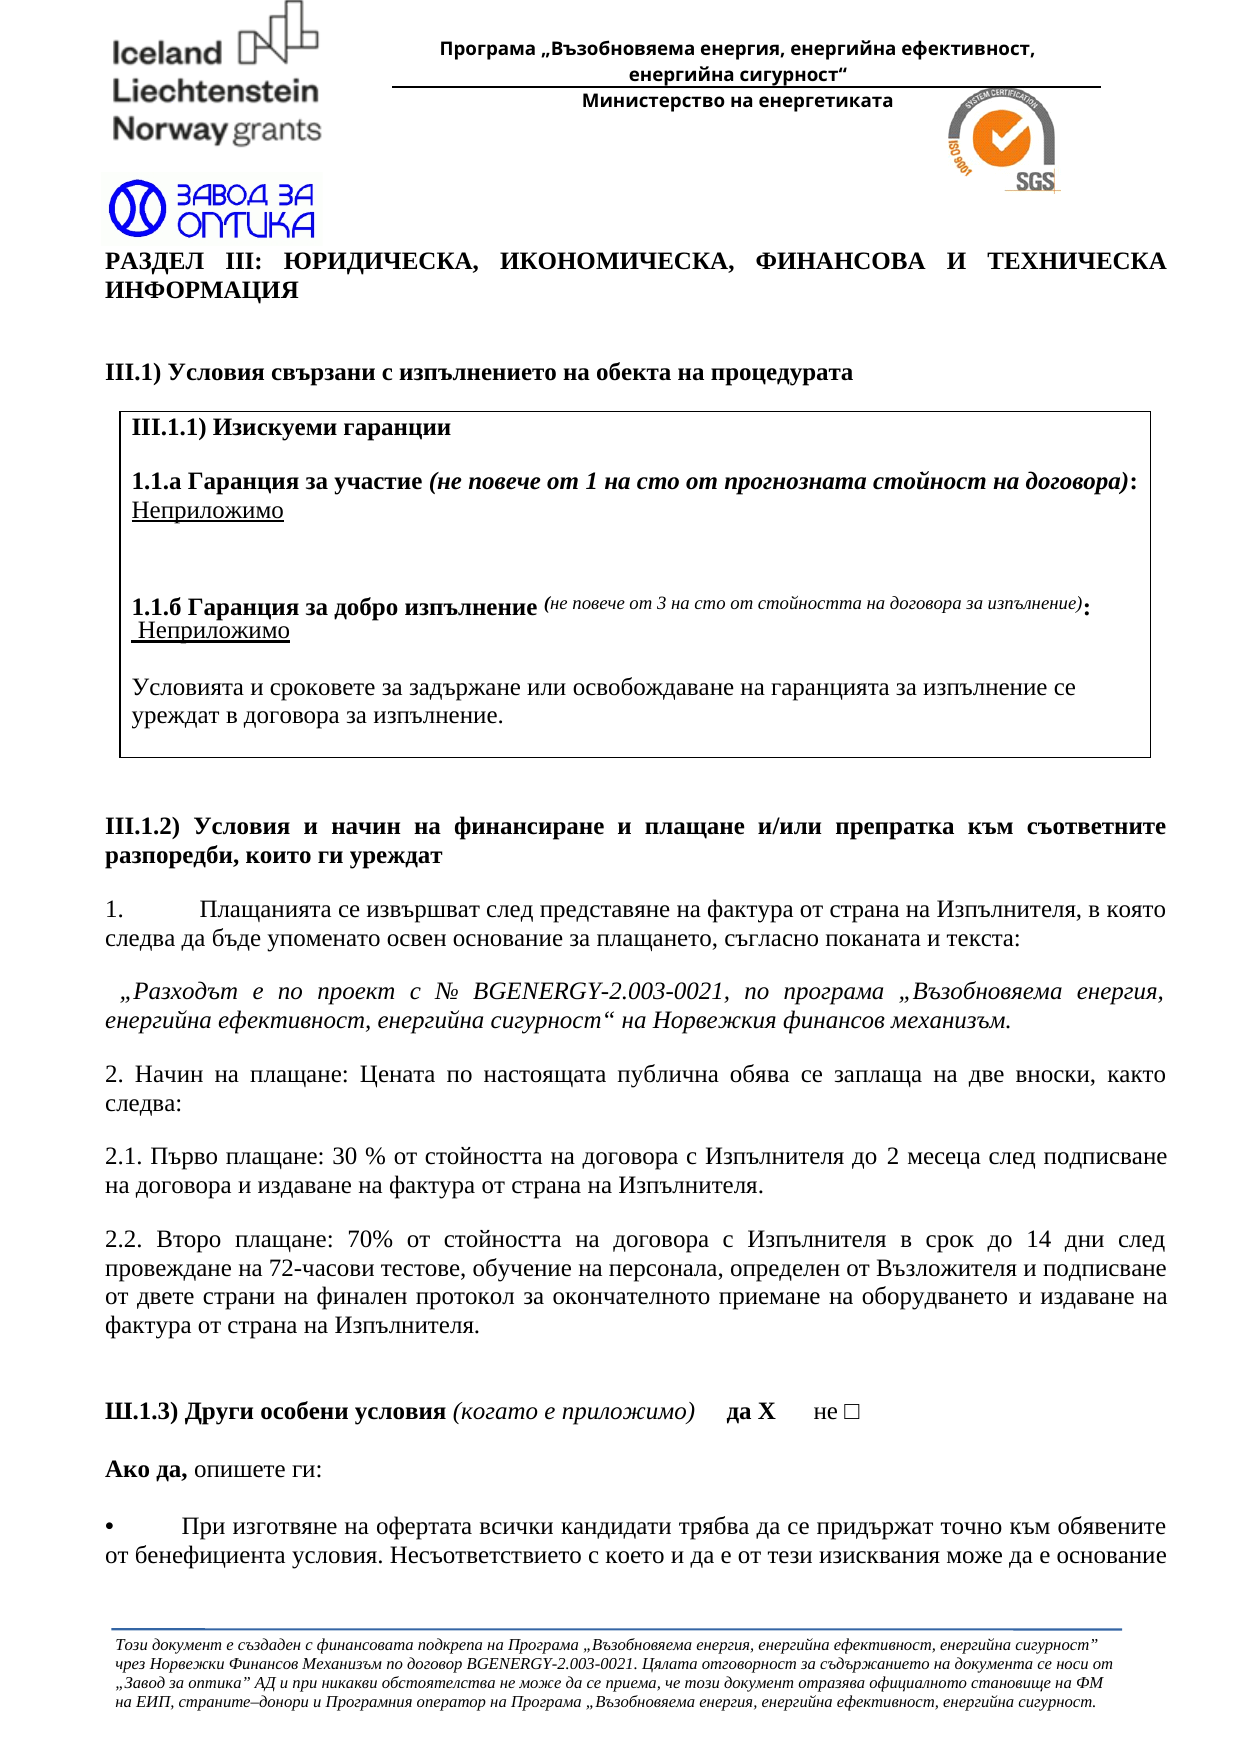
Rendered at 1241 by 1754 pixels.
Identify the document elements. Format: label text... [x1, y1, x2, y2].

text 2. Начин на плащане: Цената по настоящата публична обява се заплаща на две вноски, както следва: [105, 1059, 1167, 1116]
text 2.1. Първо плащане: 30 % от стойността на договора с Изпълнителя до 2 месеца след подписване на договора и издаване на фактура от страна на Изпълнителя. [105, 1141, 1167, 1199]
text „Разходът е по проект с № BGENERGY-2.003-0021, по програма „Възобновяема енергия, енергийна ефективност, енергийна сигурност“ на Норвежкия финансов механизъм. [105, 976, 1167, 1034]
text РАЗДЕЛ ІІІ: ЮРИДИЧЕСКА, ИКОНОМИЧЕСКА, ФИНАНСОВА И ТЕХНИЧЕСКА ИНФОРМАЦИЯ [105, 246, 1167, 303]
text Ш.1.3) Други особени условия (когато е приложимо) да Х не □ [105, 1396, 1167, 1425]
picture [100, 172, 323, 246]
text ІІІ.1.2) Условия и начин на финансиране и плащане и/или препратка към съответните разпоредби, които ги уреждат [105, 811, 1167, 869]
list Плащанията се извършват след представяне на фактура от страна на Изпълнителя, в която следва да бъде упоменато освен основание за плащането, съгласно поканата и текста: [105, 894, 1167, 951]
text ІІІ.1) Условия свързани с изпълнението на обекта на процедурата [105, 357, 1167, 386]
table_header ІІІ.1.1) Изискуеми гаранции 1.1.а Гаранция за участие (не повече от 1 на сто от прогнозната стойност на договора): Неприложимо 1.1.б Гаранция за добро изпълнение (не повече от 3 на сто от стойността на договора за изпълнение): Неприложимо Условията и сроковете за задържане или освобождаване на гаранцията за изпълнение се уреждат в договора за изпълнение. [121, 412, 1150, 757]
text Ако да, опишете ги: [105, 1454, 1167, 1483]
picture [112, 0, 325, 149]
text 2.2. Второ плащане: 70% от стойността на договора с Изпълнителя в срок до 14 дни след провеждане на 72-часови тестове, обучение на персонала, определен от Възложителя и подписване от двете страни на финален протокол за окончателното приемане на оборудването и издаване на фактура от страна на Изпълнителя. [105, 1224, 1167, 1339]
